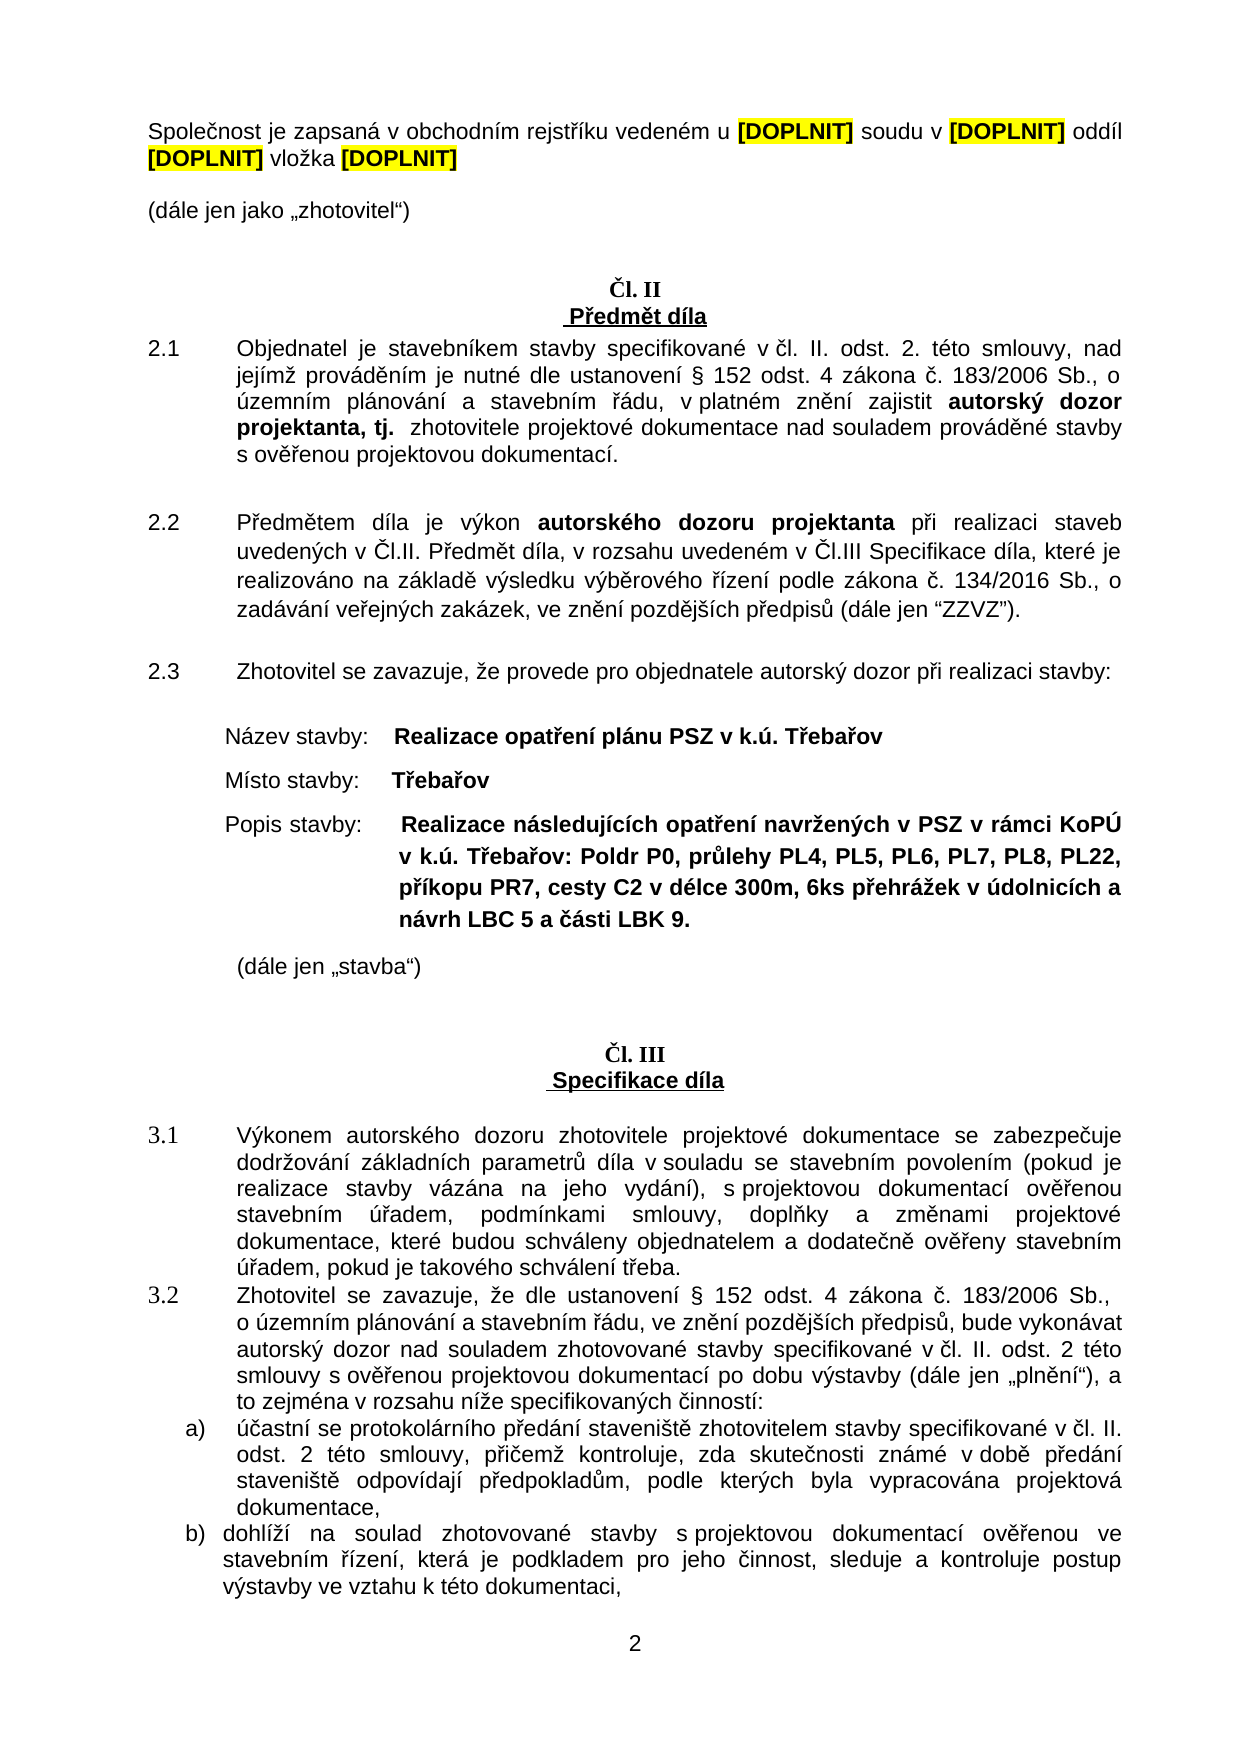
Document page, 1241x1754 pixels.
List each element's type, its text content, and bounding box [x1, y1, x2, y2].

text Specifikace díla [148, 1067, 1122, 1094]
text (dále jen „stavba“) [148, 950, 1122, 979]
list Popis stavby: Realizace následujících opatření navržených v PSZ v rámci KoPÚ v k.ú. Třebařov: Poldr P0, průlehy PL4, PL5, PL6, PL7, PL8, PL22, příkopu PR7, cesty C2 v délce 300m, 6ks přehrážek v údolnicích a návrh LBC 5 a části LBK 9. [224, 811, 1122, 932]
list Předmětem díla je výkon autorského dozoru projektanta při realizaci staveb uvedených v Čl.II. Předmět díla, v rozsahu uvedeném v Čl.III Specifikace díla, které je realizováno na základě výsledku výběrového řízení podle zákona č. 134/2016 Sb., o zadávání veřejných zakázek, ve znění pozdějších předpisů (dále jen “ZZVZ”). [148, 506, 1122, 622]
list účastní se protokolárního předání staveniště zhotovitelem stavby specifikované v čl. II. odst. 2 této smlouvy, přičemž kontroluje, zda skutečnosti známé v době předání staveniště odpovídají předpokladům, podle kterých byla vypracována projektová dokumentace, [185, 1415, 1122, 1520]
list Zhotovitel se zavazuje, že provede pro objednatele autorský dozor při realizaci stavby: [148, 655, 1122, 684]
text Čl. II [148, 276, 1122, 303]
list Místo stavby: Třebařov [224, 767, 1122, 793]
list Zhotovitel se zavazuje, že dle ustanovení § 152 odst. 4 zákona č. 183/2006 Sb., o územním plánování a stavebním řádu, ve znění pozdějších předpisů, bude vykonávat autorský dozor nad souladem zhotovované stavby specifikované v čl. II. odst. 2 této smlouvy s ověřenou projektovou dokumentací po dobu výstavby (dále jen „plnění“), a to zejména v rozsahu níže specifikovaných činností: [148, 1281, 1122, 1415]
text Čl. III [148, 1041, 1122, 1067]
text Společnost je zapsaná v obchodním rejstříku vedeném u [DOPLNIT] soudu v [DOPLNIT] oddíl [DOPLNIT] vložka [DOPLNIT] [148, 118, 1122, 171]
text (dále jen jako „zhotovitel“) [110, 197, 1122, 223]
list Objednatel je stavebníkem stavby specifikované v čl. II. odst. 2. této smlouvy, nad jejímž prováděním je nutné dle ustanovení § 152 odst. 4 zákona č. 183/2006 Sb., o územním plánování a stavebním řádu, v platném znění zajistit autorský dozor projektanta, tj. zhotovitele projektové dokumentace nad souladem prováděné stavby s ověřenou projektovou dokumentací. [148, 335, 1122, 467]
list Název stavby: Realizace opatření plánu PSZ v k.ú. Třebařov [224, 723, 1122, 749]
list dohlíží na soulad zhotovované stavby s projektovou dokumentací ověřenou ve stavebním řízení, která je podkladem pro jeho činnost, sleduje a kontroluje postup výstavby ve vztahu k této dokumentaci, [185, 1520, 1122, 1599]
list Výkonem autorského dozoru zhotovitele projektové dokumentace se zabezpečuje dodržování základních parametrů díla v souladu se stavebním povolením (pokud je realizace stavby vázána na jeho vydání), s projektovou dokumentací ověřenou stavebním úřadem, podmínkami smlouvy, doplňky a změnami projektové dokumentace, které budou schváleny objednatelem a dodatečně ověřeny stavebním úřadem, pokud je takového schválení třeba. [148, 1120, 1122, 1281]
text Předmět díla [148, 303, 1122, 329]
